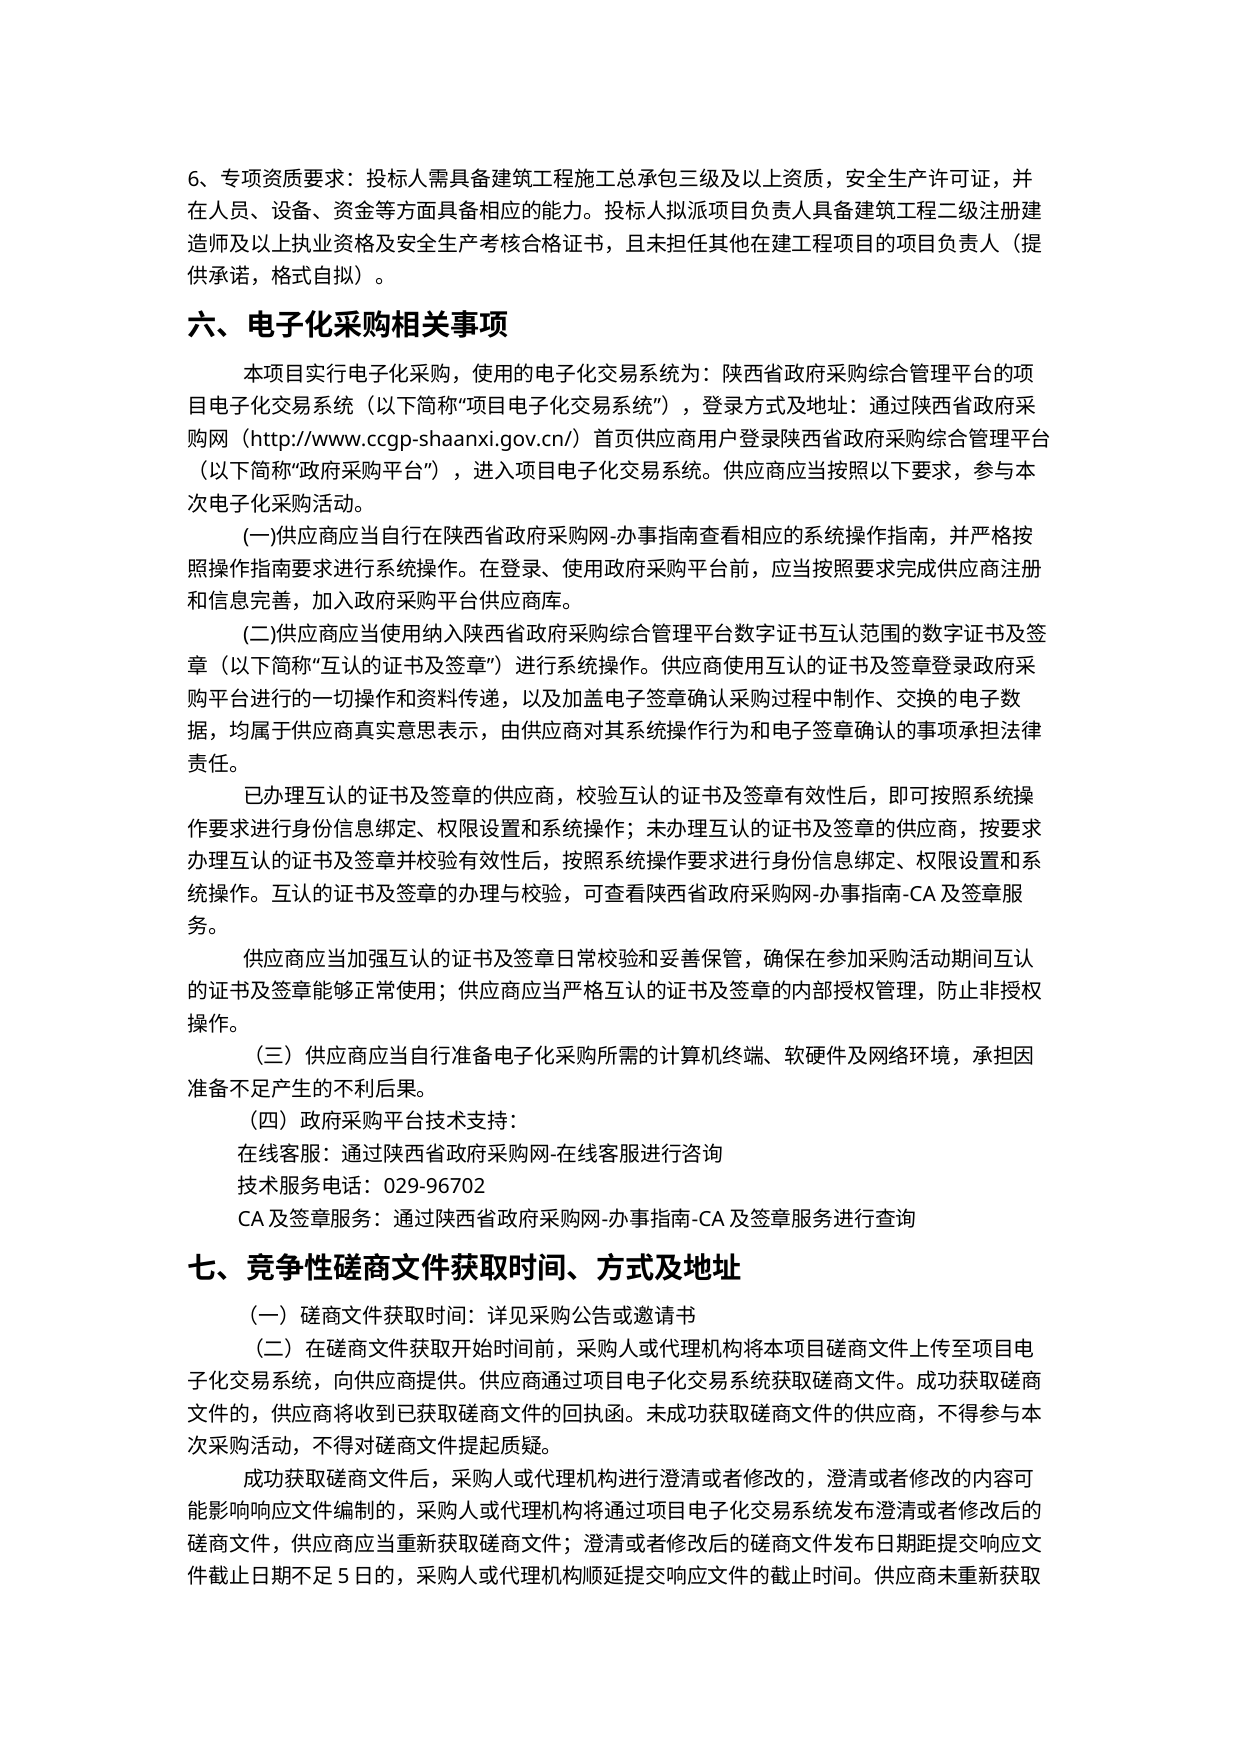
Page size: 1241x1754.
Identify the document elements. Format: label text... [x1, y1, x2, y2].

text 已办理互认的证书及签章的供应商，校验互认的证书及签章有效性后，即可按照系统操作要求进行身份信息绑定、权限设置和系统操作；未办理互认的证书及签章的供应商，按要求办理互认的证书及签章并校验有效性后，按照系统操作要求进行身份信息绑定、权限设置和系统操作。互认的证书及签章的办理与校验，可查看陕西省政府采购网-办事指南-CA及签章服务。 [187, 779, 1053, 942]
text 技术服务电话：029-96702 [187, 1169, 1053, 1202]
text （一）磋商文件获取时间：详见采购公告或邀请书 [187, 1299, 1053, 1332]
text (一)供应商应当自行在陕西省政府采购网-办事指南查看相应的系统操作指南，并严格按照操作指南要求进行系统操作。在登录、使用政府采购平台前，应当按照要求完成供应商注册和信息完善，加入政府采购平台供应商库。 [187, 519, 1053, 617]
text 6、专项资质要求：投标人需具备建筑工程施工总承包三级及以上资质，安全生产许可证，并在人员、设备、资金等方面具备相应的能力。投标人拟派项目负责人具备建筑工程二级注册建造师及以上执业资格及安全生产考核合格证书，且未担任其他在建工程项目的项目负责人（提供承诺，格式自拟）。 [187, 162, 1053, 292]
text （三）供应商应当自行准备电子化采购所需的计算机终端、软硬件及网络环境，承担因准备不足产生的不利后果。 [187, 1039, 1053, 1104]
text 在线客服：通过陕西省政府采购网-在线客服进行咨询 [187, 1137, 1053, 1169]
text 供应商应当加强互认的证书及签章日常校验和妥善保管，确保在参加采购活动期间互认的证书及签章能够正常使用；供应商应当严格互认的证书及签章的内部授权管理，防止非授权操作。 [187, 942, 1053, 1039]
text 本项目实行电子化采购，使用的电子化交易系统为：陕西省政府采购综合管理平台的项目电子化交易系统（以下简称“项目电子化交易系统”），登录方式及地址：通过陕西省政府采购网（http://www.ccgp-shaanxi.gov.cn/）首页供应商用户登录陕西省政府采购综合管理平台（以下简称“政府采购平台”），进入项目电子化交易系统。供应商应当按照以下要求，参与本次电子化采购活动。 [187, 357, 1053, 519]
text （四）政府采购平台技术支持： [187, 1104, 1053, 1137]
text 六、电子化采购相关事项 [187, 292, 1053, 357]
text (二)供应商应当使用纳入陕西省政府采购综合管理平台数字证书互认范围的数字证书及签章（以下简称“互认的证书及签章”）进行系统操作。供应商使用互认的证书及签章登录政府采购平台进行的一切操作和资料传递，以及加盖电子签章确认采购过程中制作、交换的电子数据，均属于供应商真实意思表示，由供应商对其系统操作行为和电子签章确认的事项承担法律责任。 [187, 617, 1053, 779]
text CA及签章服务：通过陕西省政府采购网-办事指南-CA及签章服务进行查询 [187, 1202, 1053, 1234]
text 七、竞争性磋商文件获取时间、方式及地址 [187, 1234, 1053, 1299]
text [187, 1462, 1053, 1592]
text （二）在磋商文件获取开始时间前，采购人或代理机构将本项目磋商文件上传至项目电子化交易系统，向供应商提供。供应商通过项目电子化交易系统获取磋商文件。成功获取磋商文件的，供应商将收到已获取磋商文件的回执函。未成功获取磋商文件的供应商，不得参与本次采购活动，不得对磋商文件提起质疑。 [187, 1332, 1053, 1462]
